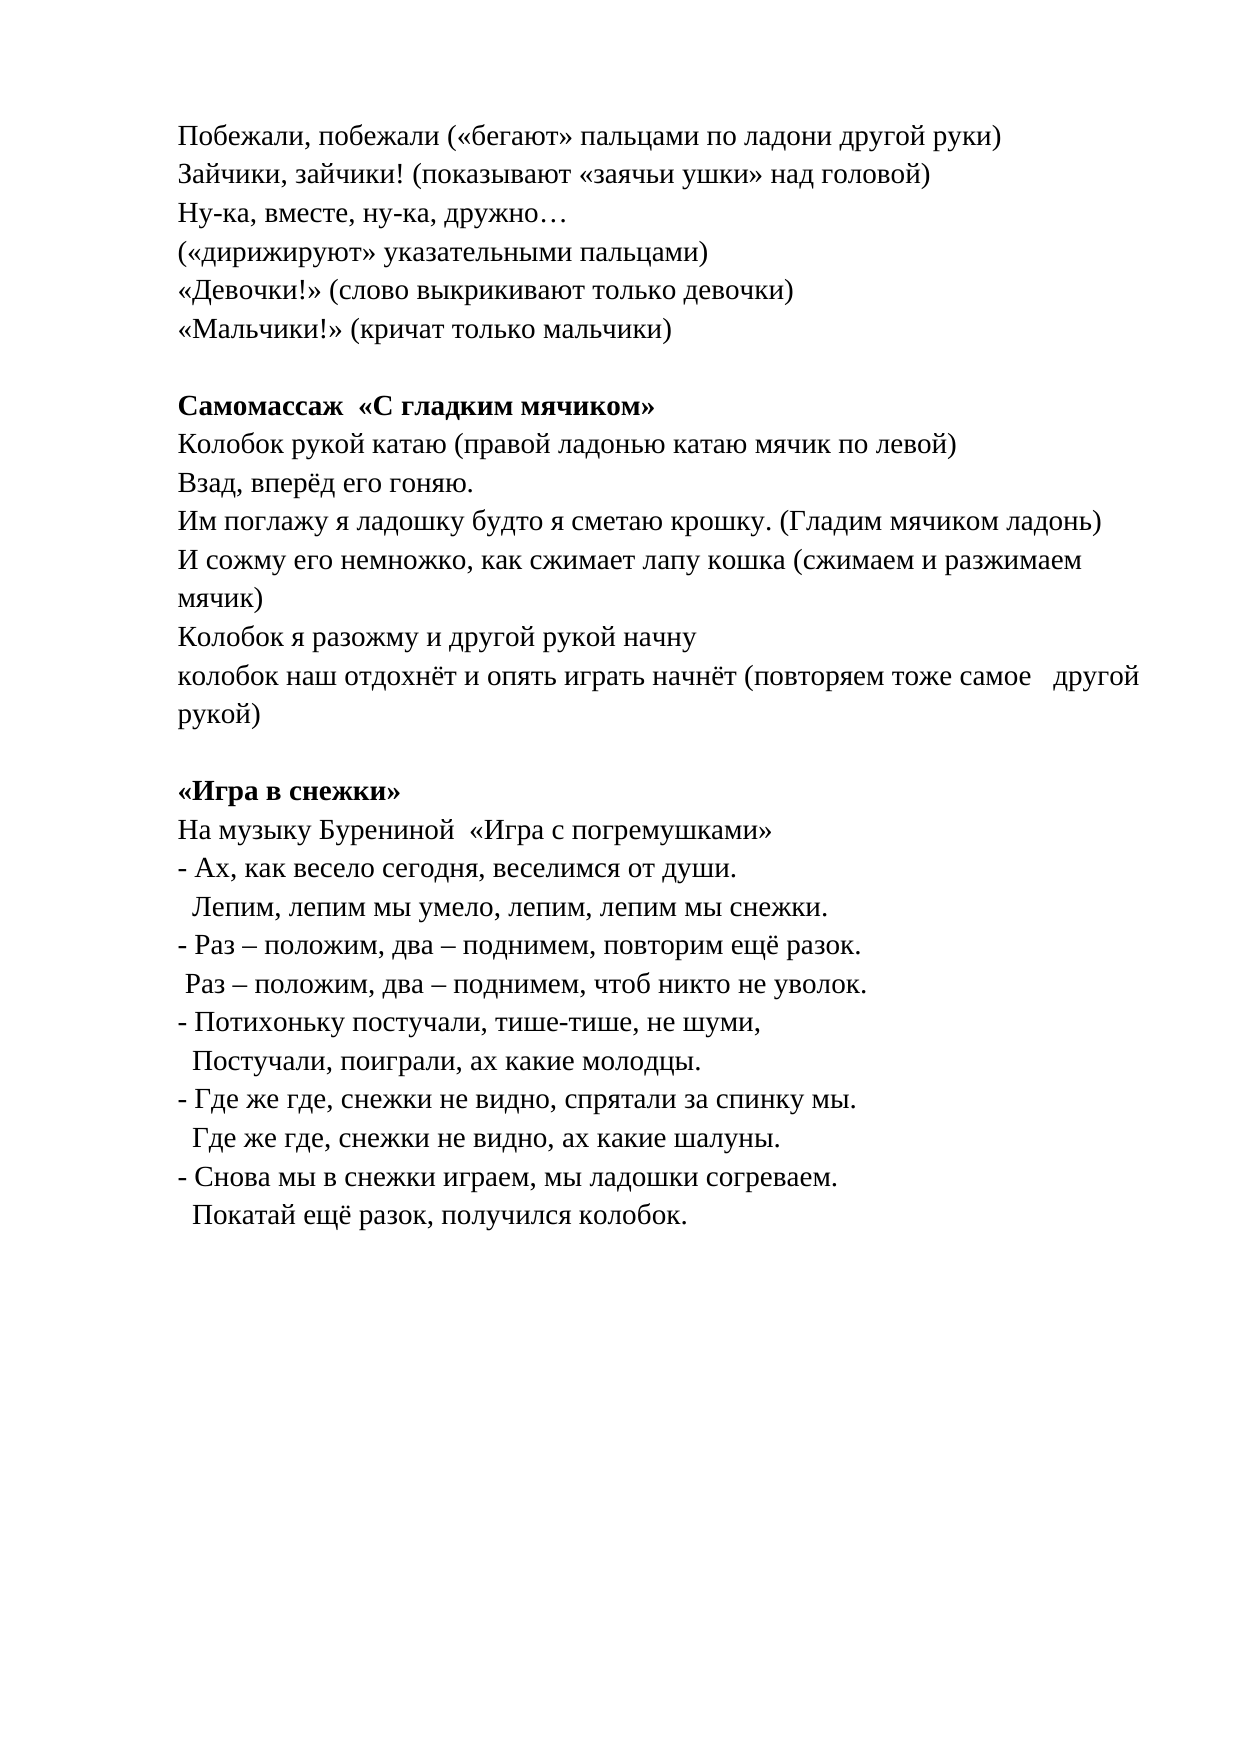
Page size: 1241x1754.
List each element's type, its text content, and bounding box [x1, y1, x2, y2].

text Раз – положим, два – поднимем, чтоб никто не уволок. [177, 966, 1152, 999]
text Лепим, лепим мы умело, лепим, лепим мы снежки. [177, 889, 1152, 922]
text - Раз – положим, два – поднимем, повторим ещё разок. [177, 927, 1152, 961]
text Колобок я разожму и другой рукой начну [177, 619, 1152, 653]
text Где же где, снежки не видно, ах какие шалуны. [177, 1120, 1152, 1154]
text Зайчики, зайчики! (показывают «заячьи ушки» над головой) [177, 157, 1152, 190]
text Колобок рукой катаю (правой ладонью катаю мячик по левой) [177, 426, 1152, 460]
text - Ах, как весело сегодня, веселимся от души. [177, 850, 1152, 884]
text «Игра в снежки» [177, 773, 1152, 807]
text Самомассаж «С гладким мячиком» [177, 388, 1152, 421]
text Им поглажу я ладошку будто я сметаю крошку. (Гладим мячиком ладонь) [177, 503, 1152, 537]
text «Девочки!» (слово выкрикивают только девочки) [177, 272, 1152, 306]
text «Мальчики!» (кричат только мальчики) [177, 311, 1152, 344]
text Побежали, побежали («бегают» пальцами по ладони другой руки) [177, 118, 1152, 152]
text - Потихоньку постучали, тише-тише, не шуми, [177, 1004, 1152, 1038]
text Взад, вперёд его гоняю. [177, 465, 1152, 498]
text И сожму его немножко, как сжимает лапу кошка (сжимаем и разжимаем мячик) [177, 542, 1152, 614]
text Постучали, поиграли, ах какие молодцы. [177, 1043, 1152, 1077]
text На музыку Бурениной «Игра с погремушками» [177, 812, 1152, 845]
text Покатай ещё разок, получился колобок. [177, 1197, 1152, 1231]
text Ну-ка, вместе, ну-ка, дружно… [177, 195, 1152, 229]
text («дирижируют» указательными пальцами) [177, 234, 1152, 267]
text - Снова мы в снежки играем, мы ладошки согреваем. [177, 1159, 1152, 1192]
text колобок наш отдохнёт и опять играть начнёт (повторяем тоже самое другой рукой) [177, 658, 1152, 730]
text - Где же где, снежки не видно, спрятали за спинку мы. [177, 1082, 1152, 1115]
